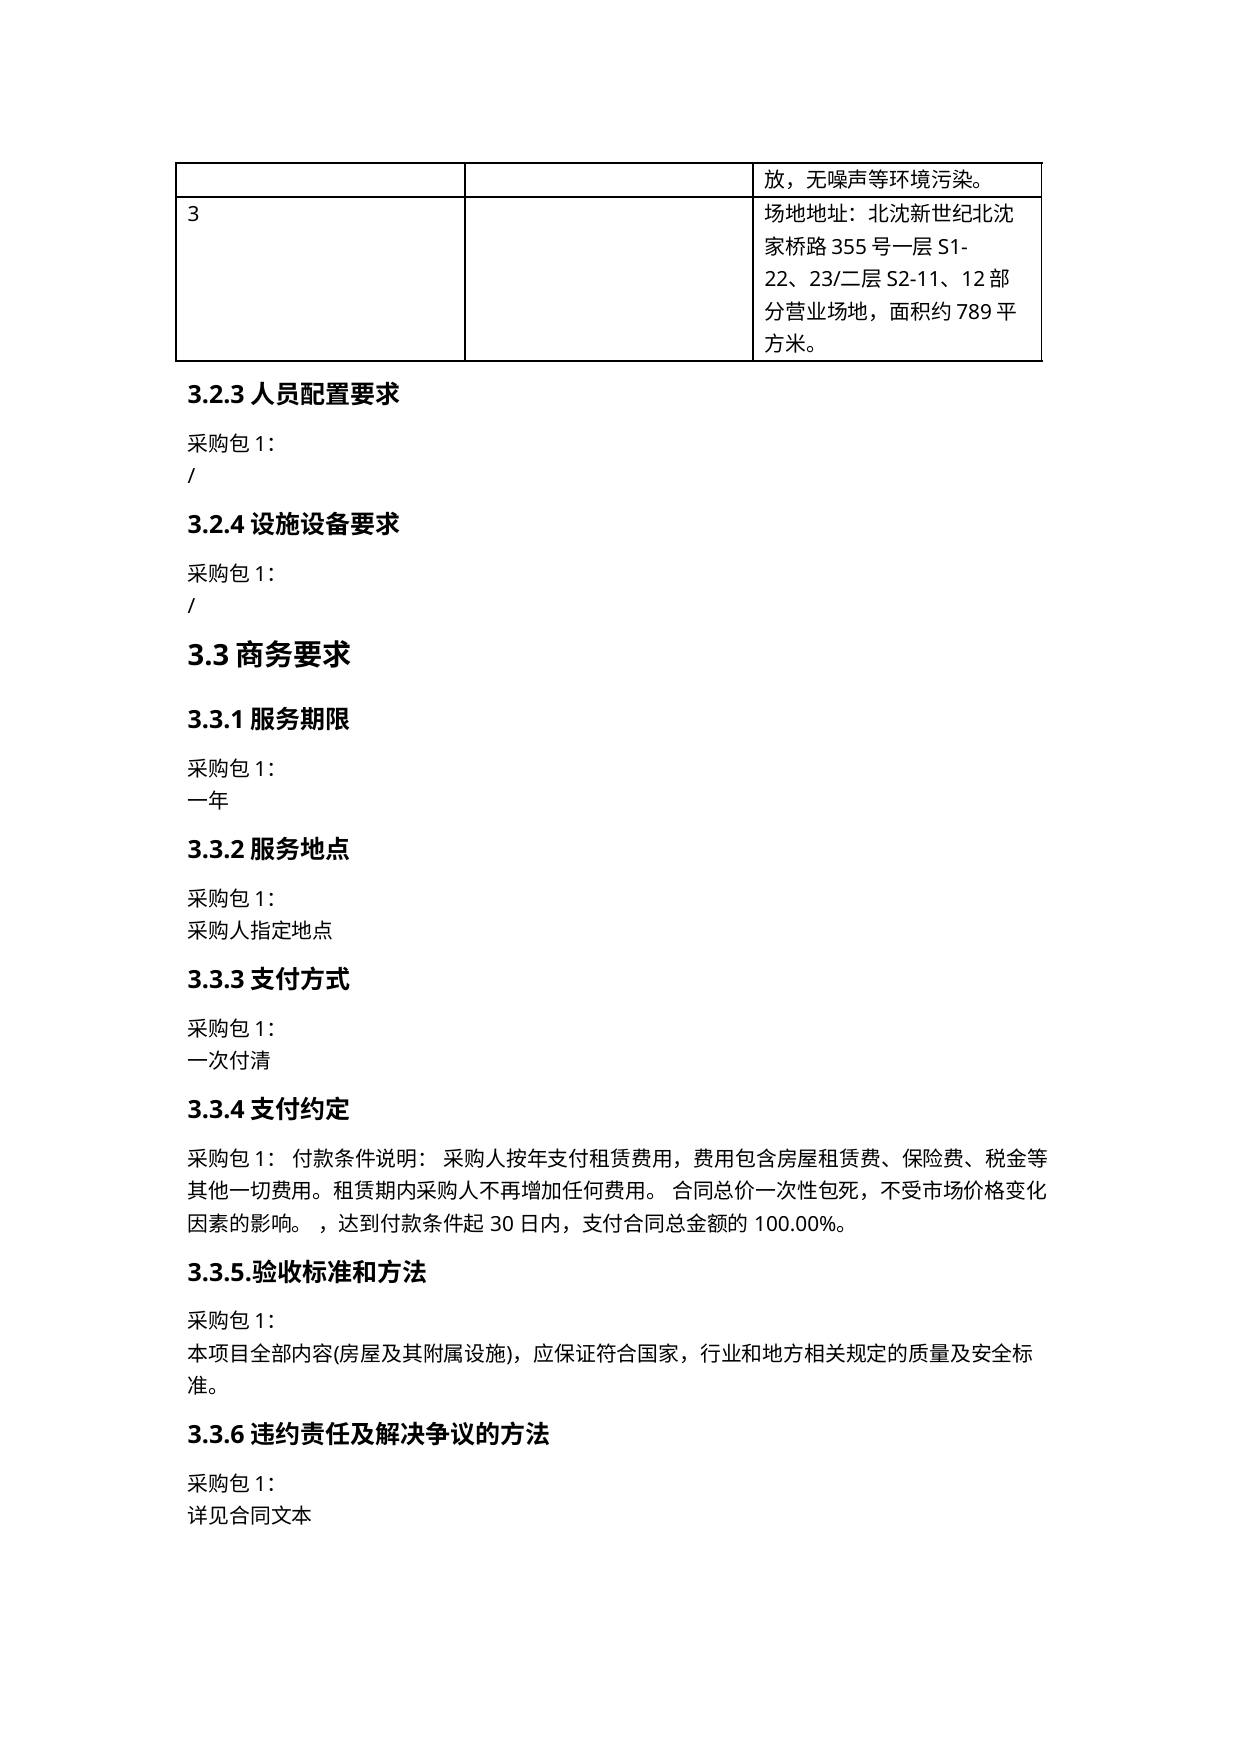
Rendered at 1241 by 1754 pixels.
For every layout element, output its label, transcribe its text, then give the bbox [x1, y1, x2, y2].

text 采购包1： [187, 1304, 1053, 1337]
text 本项目全部内容(房屋及其附属设施)，应保证符合国家，行业和地方相关规定的质量及安全标准。 [187, 1337, 1053, 1402]
text / [187, 459, 1053, 492]
text 3.3.6违约责任及解决争议的方法 [187, 1402, 1053, 1467]
text 详见合同文本 [187, 1499, 1053, 1532]
text 3.2.4设施设备要求 [187, 492, 1053, 557]
text 采购包1： [187, 1467, 1053, 1499]
text 采购包1： [187, 427, 1053, 459]
table_cell 3 [177, 198, 464, 360]
text / [187, 589, 1053, 622]
text 采购人指定地点 [187, 914, 1053, 947]
table_cell 场地地址：北沈新世纪北沈家桥路355号一层S1-22、23/二层S2-11、12部分营业场地，面积约789平方米。 [754, 198, 1041, 360]
text 一年 [187, 784, 1053, 817]
table_cell 2 [177, 164, 464, 196]
text 3.2.3人员配置要求 [187, 362, 1053, 427]
table_cell [466, 198, 752, 360]
text 采购包1： [187, 1012, 1053, 1044]
table_cell [466, 164, 752, 196]
text 3.3.1服务期限 [187, 687, 1053, 752]
text 采购包1： [187, 882, 1053, 914]
text 3.3.2服务地点 [187, 817, 1053, 882]
text 采购包1： [187, 557, 1053, 589]
text 3.3.5.验收标准和方法 [187, 1239, 1053, 1304]
text 采购包1： 付款条件说明： 采购人按年支付租赁费用，费用包含房屋租赁费、保险费、税金等其他一切费用。租赁期内采购人不再增加任何费用。 合同总价一次性包死，不受市场价格变化因素的影响。 ，达到付款条件起 30 日内，支付合同总金额的 100.00%。 [187, 1142, 1053, 1239]
text 一次付清 [187, 1044, 1053, 1077]
text 采购包1： [187, 752, 1053, 784]
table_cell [754, 164, 1041, 196]
text 3.3商务要求 [187, 622, 1053, 687]
text 3.3.4支付约定 [187, 1077, 1053, 1142]
text 3.3.3支付方式 [187, 947, 1053, 1012]
